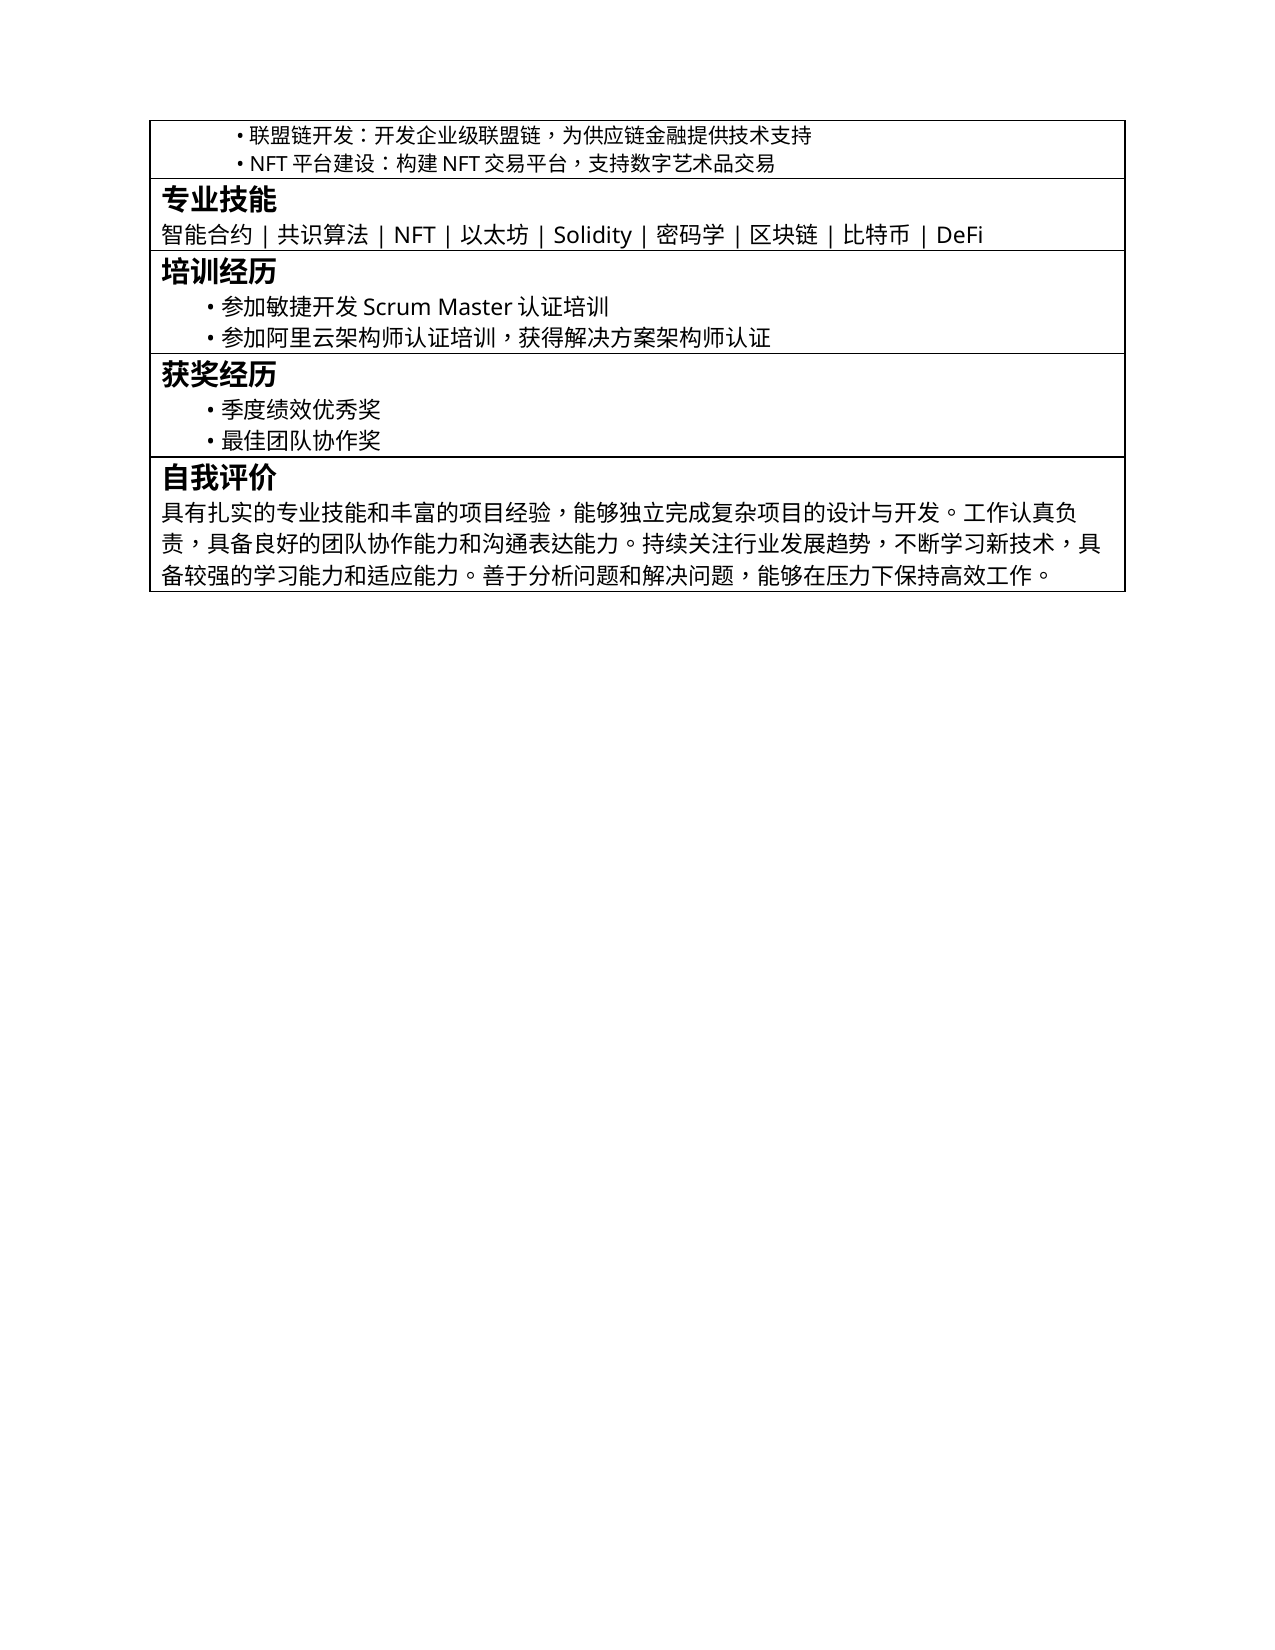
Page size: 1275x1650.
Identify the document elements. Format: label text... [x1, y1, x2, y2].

table_cell 获奖经历 • 季度绩效优秀奖 • 最佳团队协作奖 [151, 354, 1124, 456]
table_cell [151, 121, 1124, 178]
table_cell 培训经历 • 参加敏捷开发Scrum Master认证培训 • 参加阿里云架构师认证培训，获得解决方案架构师认证 [151, 251, 1124, 353]
table_cell 专业技能 智能合约 | 共识算法 | NFT | 以太坊 | Solidity | 密码学 | 区块链 | 比特币 | DeFi [151, 179, 1124, 250]
table_cell 自我评价 具有扎实的专业技能和丰富的项目经验，能够独立完成复杂项目的设计与开发。工作认真负责，具备良好的团队协作能力和沟通表达能力。持续关注行业发展趋势，不断学习新技术，具备较强的学习能力和适应能力。善于分析问题和解决问题，能够在压力下保持高效工作。 [151, 458, 1124, 591]
